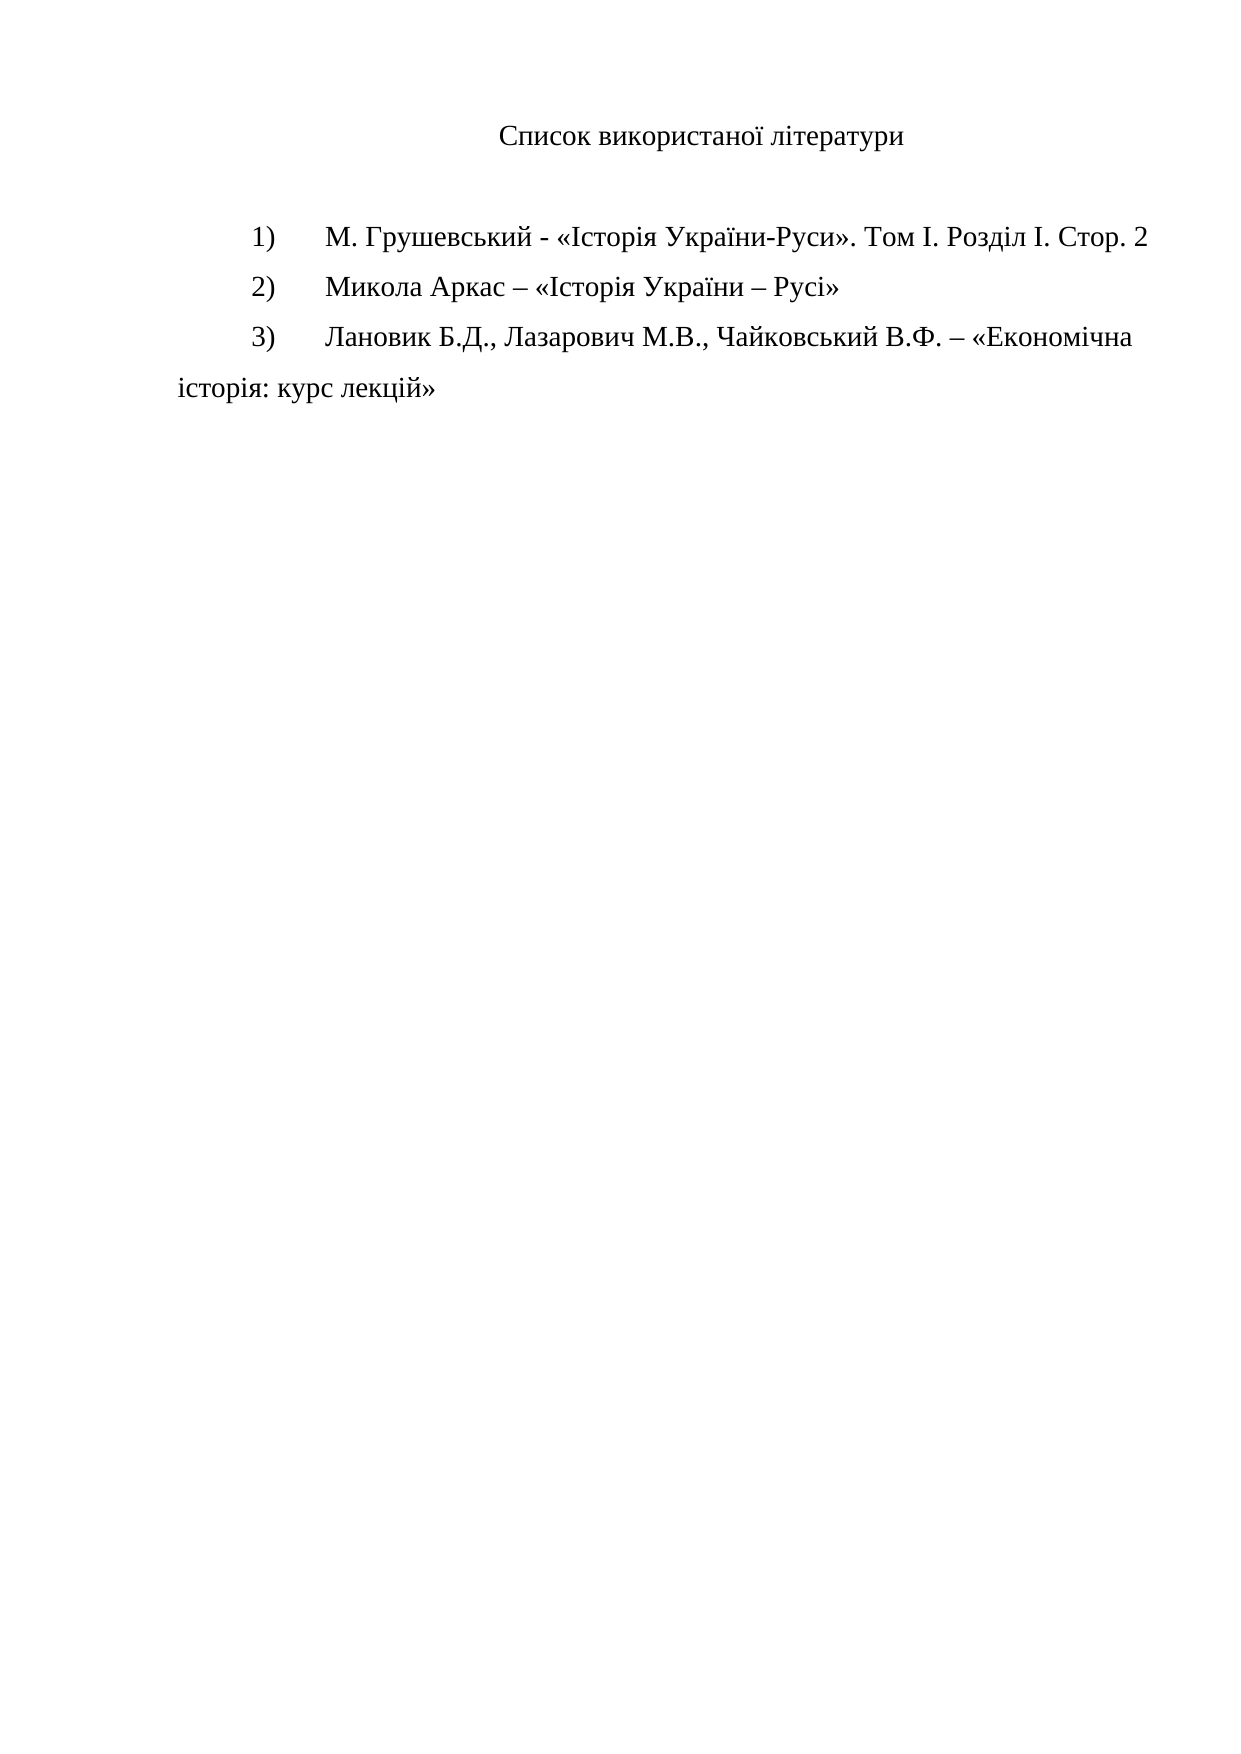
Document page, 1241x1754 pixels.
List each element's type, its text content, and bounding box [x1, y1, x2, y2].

list Микола Аркас – «Історія України – Русі» [177, 269, 1152, 303]
list Лановик Б.Д., Лазарович М.В., Чайковський В.Ф. – «Економічна історія: курс лекцій» [177, 319, 1152, 403]
text Список використаної літератури [177, 118, 1152, 152]
list М. Грушевський - «Історія України-Руси». Том I. Розділ I. Стор. 2 [177, 219, 1152, 252]
